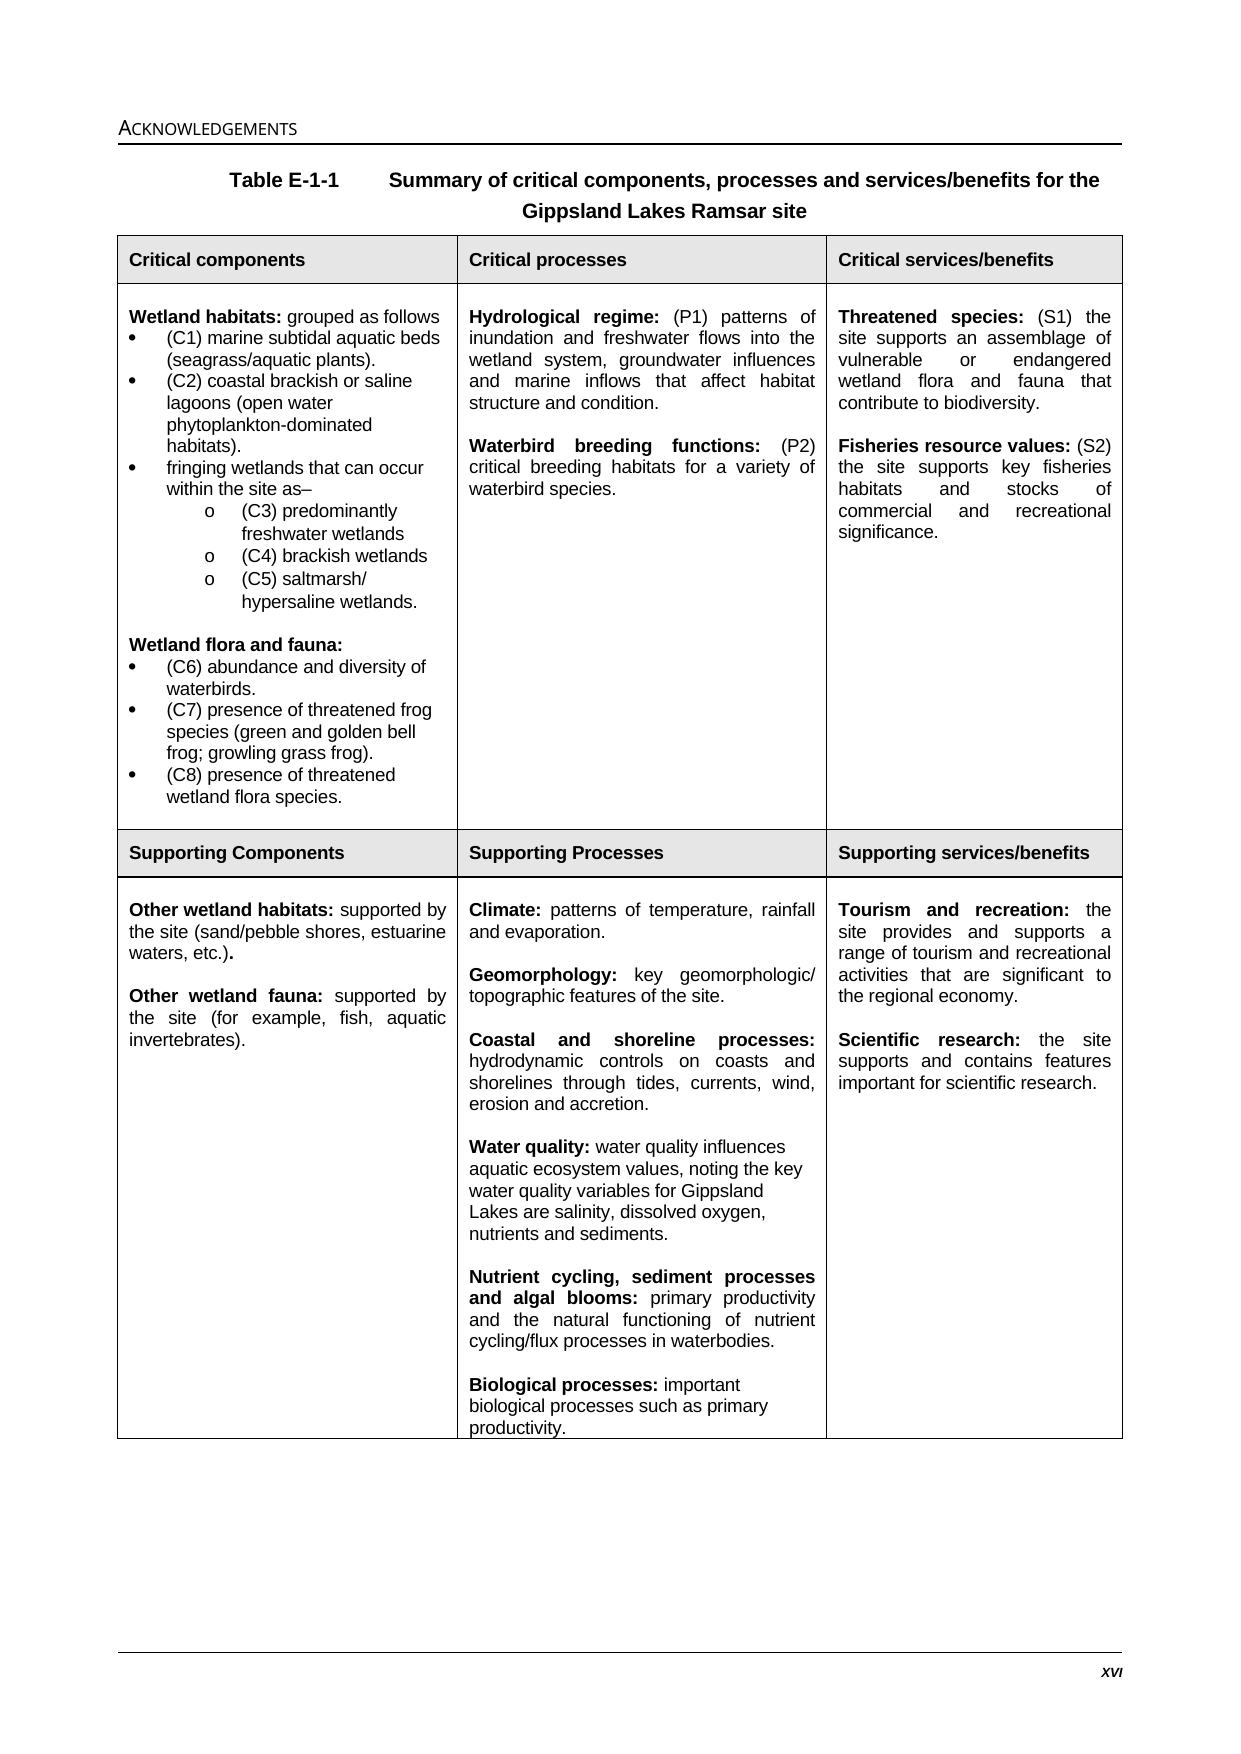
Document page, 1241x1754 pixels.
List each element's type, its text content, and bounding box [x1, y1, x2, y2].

table_cell Supporting services/benefits [827, 830, 1122, 876]
table_cell Supporting Components [118, 830, 457, 876]
text Table E-- Summary of critical components, processes and services/benefits for the Ramsar site [207, 160, 1122, 223]
table_header Critical processes [458, 236, 826, 283]
table_cell Supporting Processes [458, 830, 826, 876]
table_cell Climate: patterns of temperature, rainfall and evaporation. Geomorphology: key geomorphologic/ topographic features of the site. Coastal and shoreline processes: hydrodynamic controls on coasts and shorelines through tides, currents, wind, erosion and accretion. Water quality: water quality influences aquatic ecosystem values, noting the key water quality variables for are salinity, dissolved oxygen, nutrients and sediments. Nutrient cycling, sediment processes and algal blooms: primary productivity and the natural functioning of nutrient cycling/flux processes in waterbodies. Biological processes: important biological processes such as primary productivity. [458, 878, 826, 1438]
table_header Critical services/benefits [827, 236, 1122, 283]
table_cell Wetland habitats: grouped as follows (C1) marine subtidal aquatic beds (seagrass/aquatic plants). (C2) coastal brackish or saline lagoons (open water phytoplankton-dominated habitats). fringing wetlands that can occur within the site as– (C3) predominantly freshwater wetlands (C4) brackish wetlands (C5) saltmarsh/ hypersaline wetlands. Wetland flora and fauna: (C6) abundance and diversity of waterbirds. (C7) presence of threatened frog species (green and golden bell frog; growling grass frog). (C8) presence of threatened wetland flora species. [118, 284, 457, 828]
table_cell Threatened species: (S1) the site supports an assemblage of vulnerable or endangered wetland flora and fauna that contribute to biodiversity. Fisheries resource values: (S2) the site supports key fisheries habitats and stocks of commercial and recreational significance. [827, 284, 1122, 828]
table_cell Other wetland habitats: supported by the site (sand/pebble shores, estuarine waters, etc.). Other wetland fauna: supported by the site (for example, fish, aquatic invertebrates). [118, 878, 457, 1438]
table_cell Tourism and recreation: the site provides and supports a range of tourism and recreational activities that are significant to the regional economy. Scientific research: the site supports and contains features important for scientific research. [827, 878, 1122, 1438]
table_header Critical components [118, 236, 457, 283]
table_cell Hydrological regime: (P1) patterns of inundation and freshwater flows into the wetland system, groundwater influences and marine inflows that affect habitat structure and condition. Waterbird breeding functions: (P2) critical breeding habitats for a variety of waterbird species. [458, 284, 826, 828]
